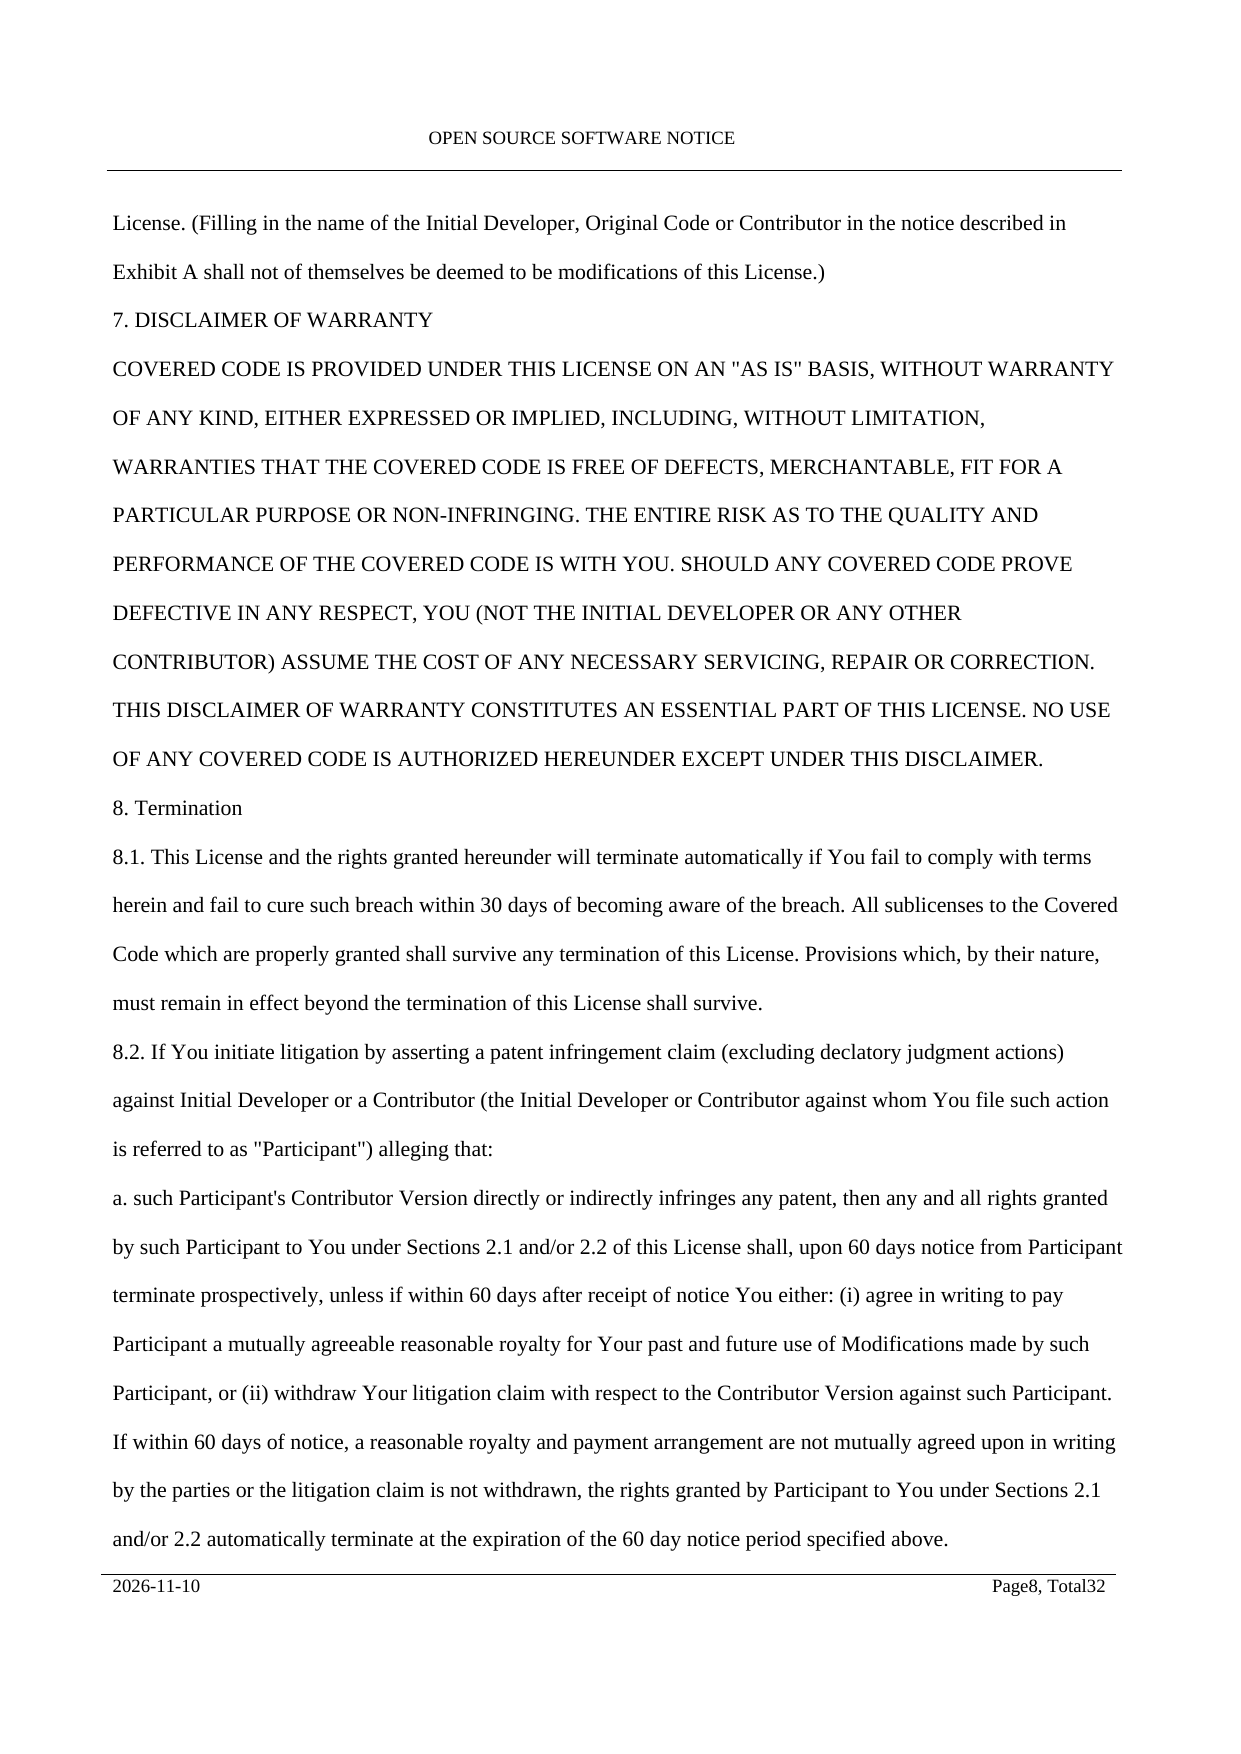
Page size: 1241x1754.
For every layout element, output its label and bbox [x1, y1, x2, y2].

text [112, 206, 1128, 1555]
